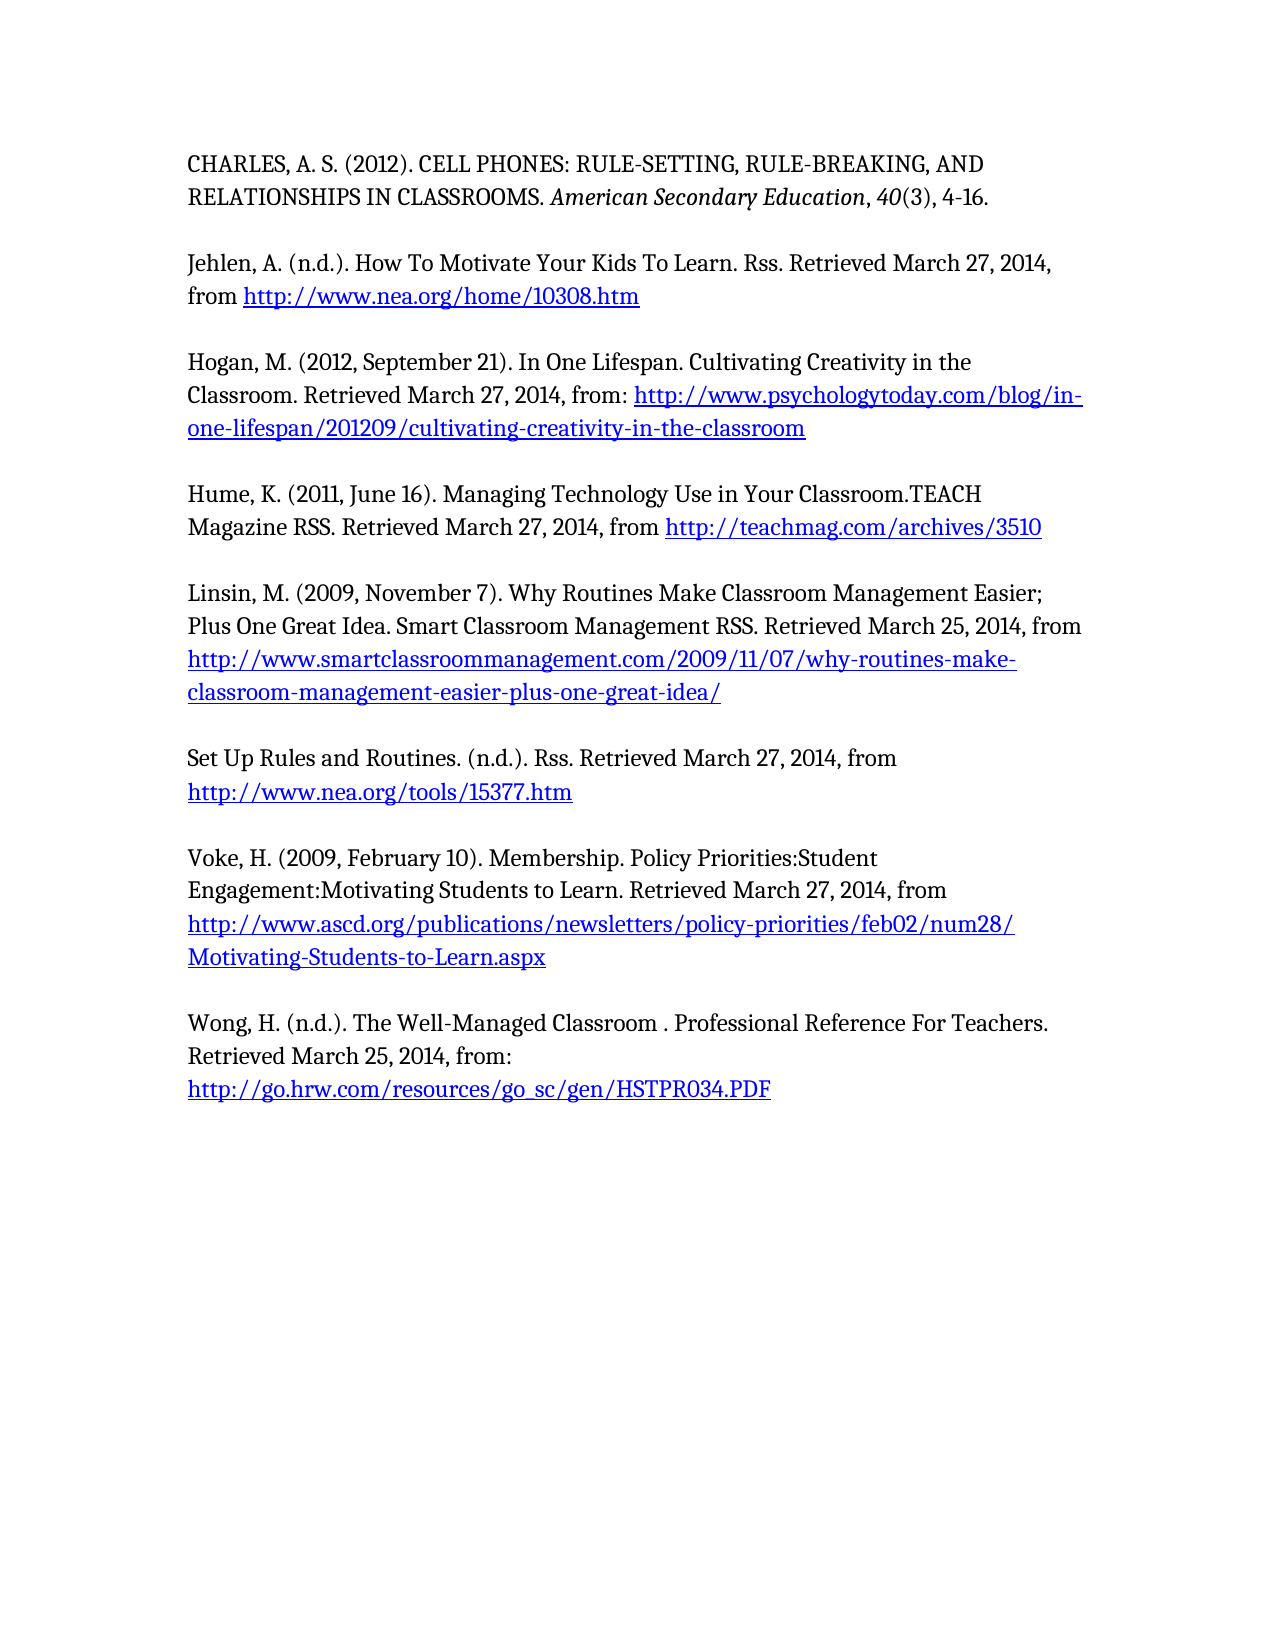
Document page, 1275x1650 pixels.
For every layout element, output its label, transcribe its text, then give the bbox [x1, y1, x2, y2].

text Linsin, M. (2009, November 7). Why Routines Make Classroom Management Easier; Plus One Great Idea. Smart Classroom Management RSS. Retrieved March 25, 2014, from http://www.smartclassroommanagement.com/2009/11/07/why-routines-make-classroom-management-easier-plus-one-great-idea/ [187, 579, 1087, 707]
text Wong, H. (n.d.). The Well-Managed Classroom . Professional Reference For Teachers. Retrieved March 25, 2014, from: http://go.hrw.com/resources/go_sc/gen/HSTPR034.PDF [187, 1008, 1087, 1103]
text CHARLES, A. S. (2012). CELL PHONES: RULE-SETTING, RULE-BREAKING, AND RELATIONSHIPS IN CLASSROOMS. American Secondary Education, 40(3), 4-16. [187, 150, 1087, 212]
text Hume, K. (2011, June 16). Managing Technology Use in Your Classroom.TEACH Magazine RSS. Retrieved March 27, 2014, from http://teachmag.com/archives/3510 [187, 480, 1087, 542]
text Set Up Rules and Routines. (n.d.). Rss. Retrieved March 27, 2014, from http://www.nea.org/tools/15377.htm [187, 744, 1087, 806]
text Hogan, M. (2012, September 21). In One Lifespan. Cultivating Creativity in the Classroom. Retrieved March 27, 2014, from: http://www.psychologytoday.com/blog/in-one-lifespan/201209/cultivating-creativity-in-the-classroom [187, 348, 1087, 443]
text Jehlen, A. (n.d.). How To Motivate Your Kids To Learn. Rss. Retrieved March 27, 2014, from http://www.nea.org/home/10308.htm [187, 249, 1087, 311]
text Voke, H. (2009, February 10). Membership. Policy Priorities:Student Engagement:Motivating Students to Learn. Retrieved March 27, 2014, from http://www.ascd.org/publications/newsletters/policy-priorities/feb02/num28/Motivating-Students-to-Learn.aspx [187, 843, 1087, 971]
